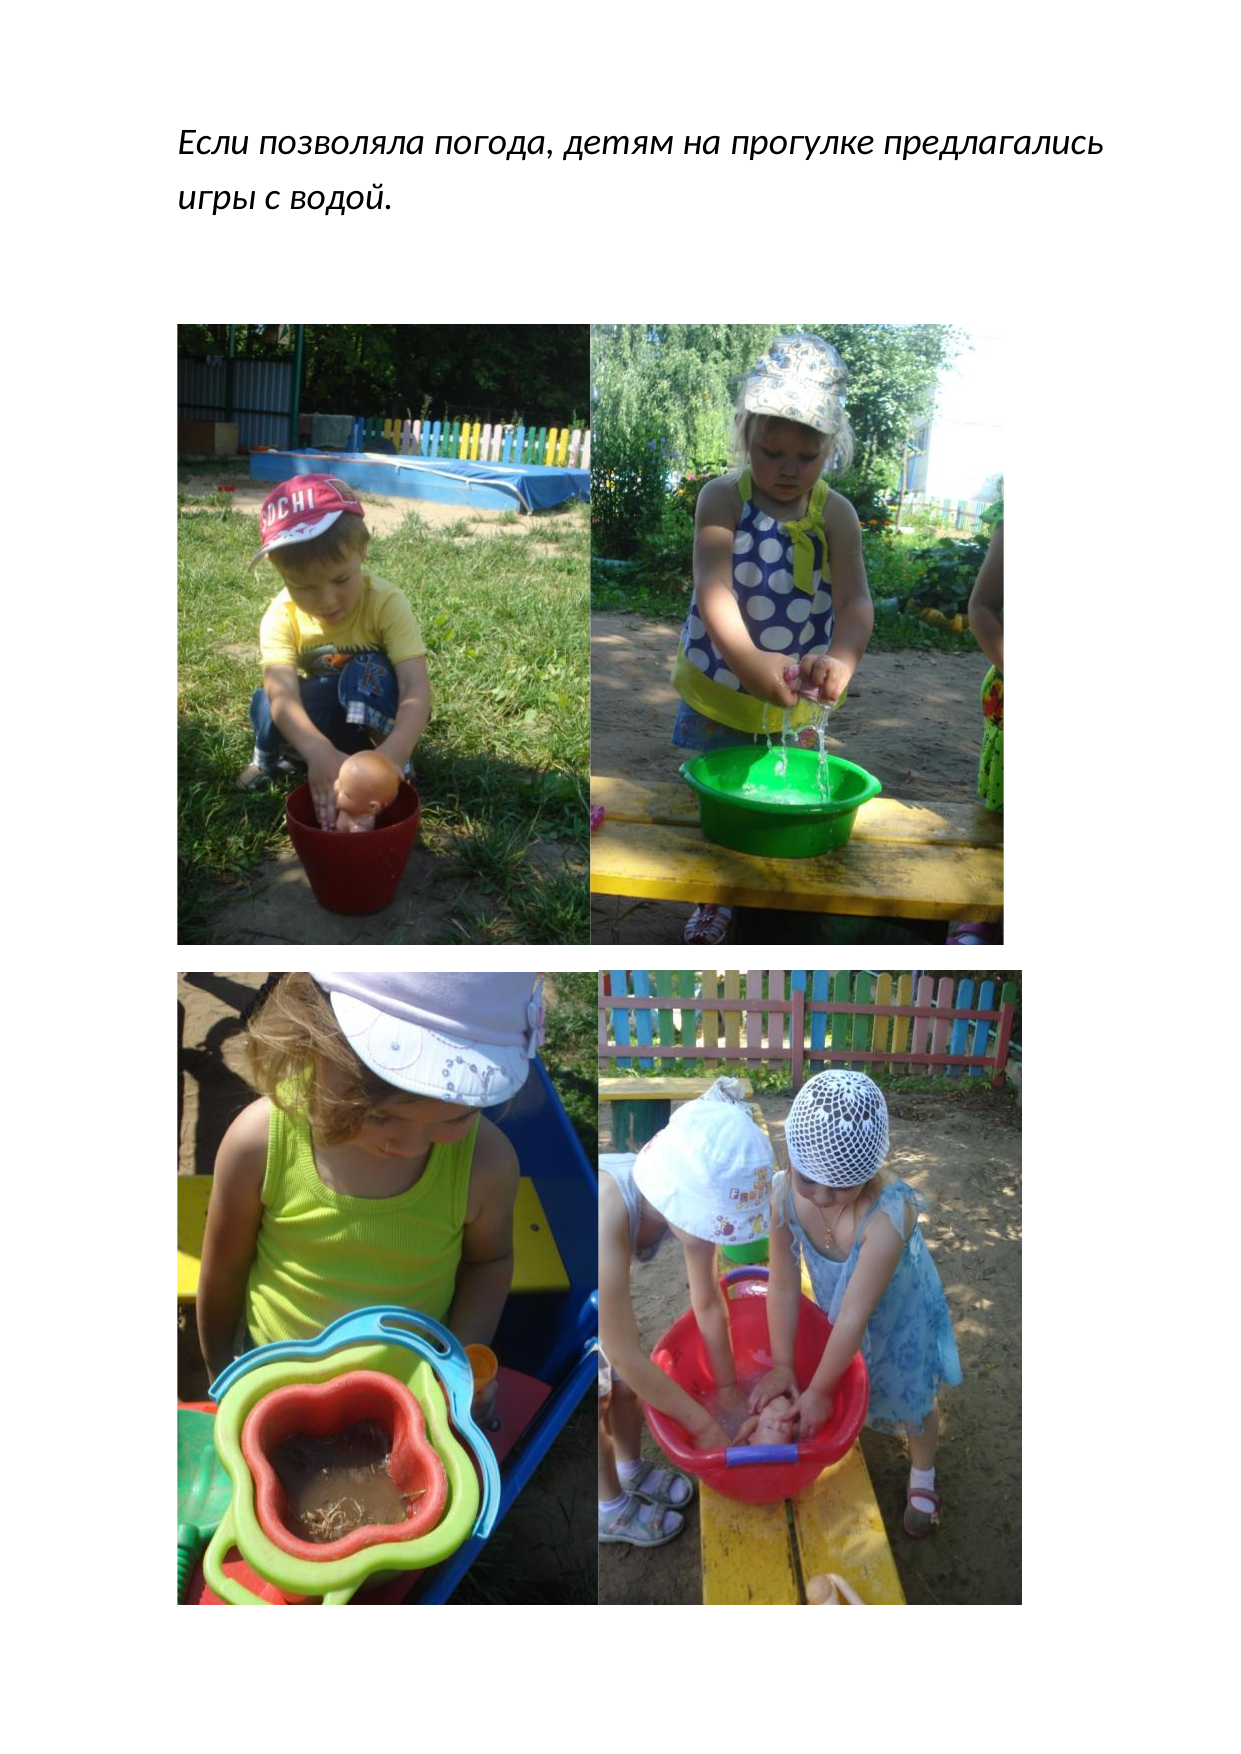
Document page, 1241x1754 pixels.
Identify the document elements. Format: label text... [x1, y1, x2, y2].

picture [177, 324, 1004, 945]
picture [177, 970, 1022, 1605]
text Если позволяла погода, детям на прогулке предлагались игры с водой. [177, 118, 1152, 219]
